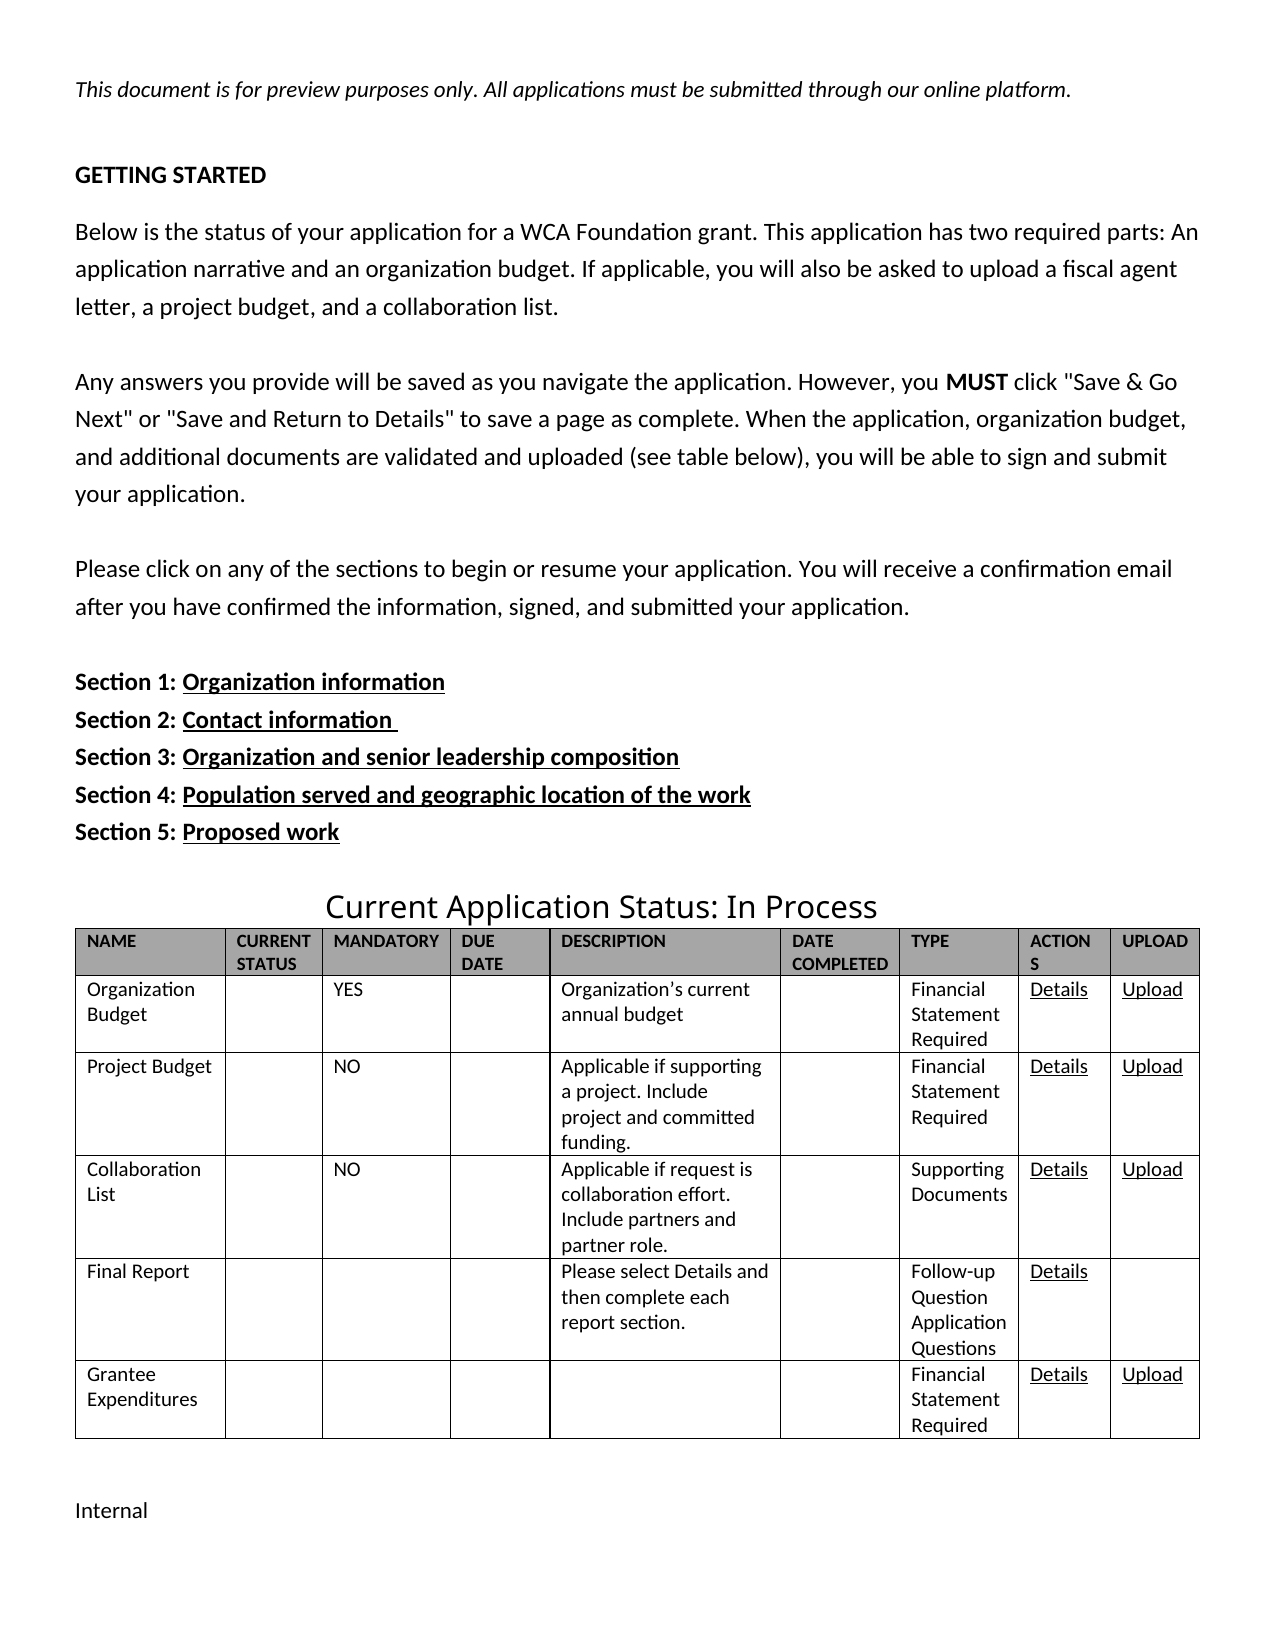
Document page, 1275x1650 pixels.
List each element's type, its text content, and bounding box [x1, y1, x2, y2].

table_cell [226, 1259, 322, 1360]
table_cell [781, 1259, 899, 1360]
text Any answers you provide will be saved as you navigate the application. However, you MUST click "Save & Go Next" or "Save and Return to Details" to save a page as complete. When the application, organization budget, and additional documents are validated and uploaded (see table below), you will be able to sign and submit your application. [75, 359, 1200, 509]
table_cell Supporting Documents [900, 1156, 1018, 1257]
text Below is the status of your application for a WCA Foundation grant. This application has two required parts: An application narrative and an organization budget. If applicable, you will also be asked to upload a fiscal agent letter, a project budget, and a collaboration list. [75, 209, 1200, 321]
table_cell Collaboration List [76, 1156, 225, 1257]
text Please click on any of the sections to begin or resume your application. You will receive a confirmation email after you have confirmed the information, signed, and submitted your application. [75, 509, 1200, 621]
table_cell [451, 1053, 549, 1155]
table_cell Applicable if request is collaboration effort. Include partners and partner role. [551, 1156, 780, 1257]
table_cell Organization’s current annual budget [551, 976, 780, 1052]
table_cell [451, 976, 549, 1052]
table_cell Upload [1111, 1156, 1199, 1257]
table_header ACTIONS [1019, 929, 1110, 975]
table_cell Grantee Expenditures [76, 1361, 225, 1437]
table_cell [781, 976, 899, 1052]
table_cell [226, 1053, 322, 1155]
table_header DUE DATE [451, 929, 549, 975]
table_cell [781, 1361, 899, 1437]
table_cell Project Budget [76, 1053, 225, 1155]
table_cell Follow-up Question Application Questions [900, 1259, 1018, 1360]
table_header CURRENT STATUS [226, 929, 322, 975]
text Section 1: Organization information Section 2: Contact information Section 3: Organization and senior leadership composition Section 4: Population served and geographic location of the work Section 5: Proposed work [75, 659, 1200, 847]
table_cell [1111, 1259, 1199, 1360]
table_cell Financial Statement Required [900, 976, 1018, 1052]
table_header NAME [76, 929, 225, 975]
table_cell Details [1019, 1156, 1110, 1257]
table_cell [226, 1361, 322, 1437]
table_header DESCRIPTION [551, 929, 780, 975]
table_cell Upload [1111, 1053, 1199, 1155]
table_cell [551, 1361, 780, 1437]
table_cell YES [323, 976, 450, 1052]
table_header DATE COMPLETED [781, 929, 899, 975]
table_cell Details [1019, 976, 1110, 1052]
table_cell Financial Statement Required [900, 1361, 1018, 1437]
table_cell [451, 1361, 549, 1437]
table_header MANDATORY [323, 929, 450, 975]
table_cell Applicable if supporting a project. Include project and committed funding. [551, 1053, 780, 1155]
table_cell Final Report [76, 1259, 225, 1360]
table_cell [323, 1361, 450, 1437]
table_cell NO [323, 1053, 450, 1155]
table_cell [781, 1156, 899, 1257]
table_cell Upload [1111, 976, 1199, 1052]
table_cell NO [323, 1156, 450, 1257]
table_cell Details [1019, 1053, 1110, 1155]
table_cell Please select Details and then complete each report section. [551, 1259, 780, 1360]
table_cell [226, 976, 322, 1052]
table_cell [451, 1156, 549, 1257]
table_header UPLOAD [1111, 929, 1199, 975]
text Current Application Status: In Process [325, 885, 1200, 928]
table_cell [451, 1259, 549, 1360]
table_header TYPE [900, 929, 1018, 975]
table_cell Upload [1111, 1361, 1199, 1437]
table_cell [781, 1053, 899, 1155]
table_cell [226, 1156, 322, 1257]
table_cell Organization Budget [76, 976, 225, 1052]
table_cell Details [1019, 1361, 1110, 1437]
text GETTING STARTED [75, 159, 1200, 189]
table_cell Financial Statement Required [900, 1053, 1018, 1155]
table_cell Details [1019, 1259, 1110, 1360]
table_cell [323, 1259, 450, 1360]
